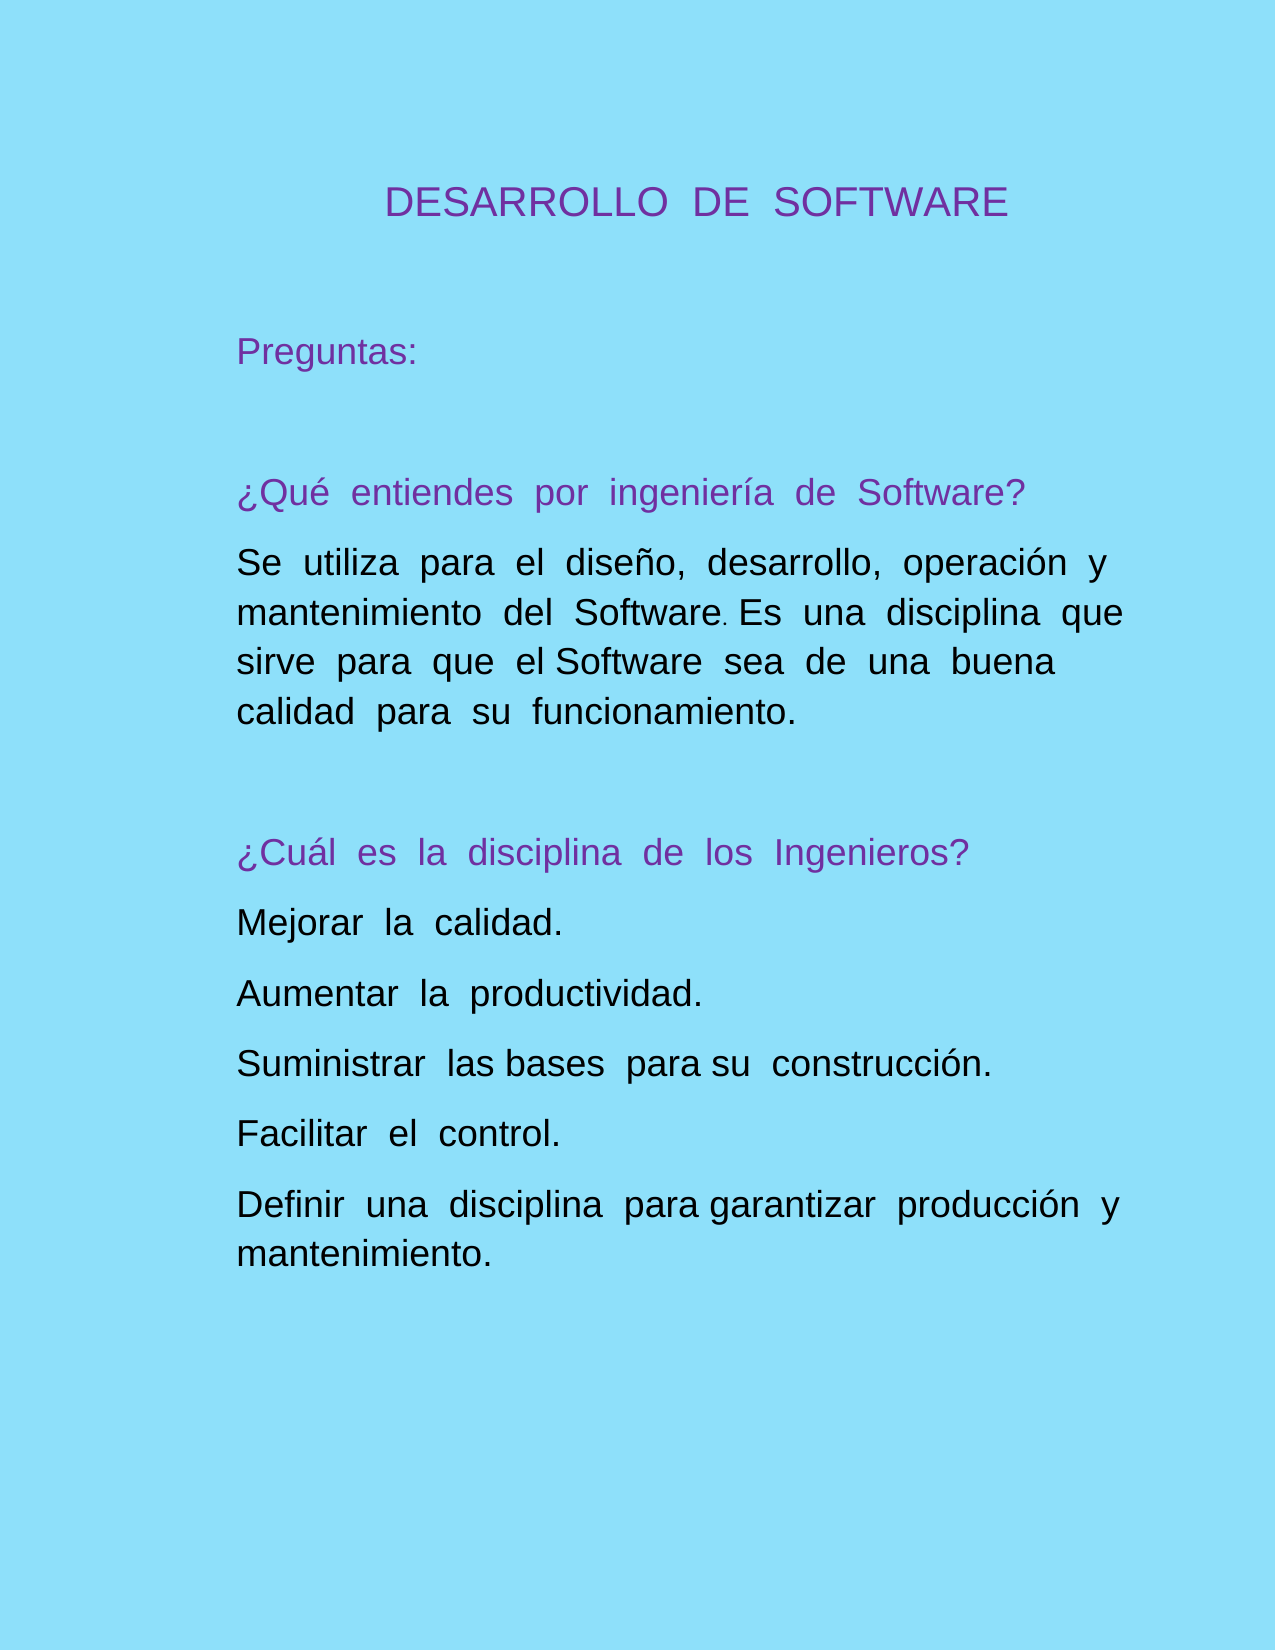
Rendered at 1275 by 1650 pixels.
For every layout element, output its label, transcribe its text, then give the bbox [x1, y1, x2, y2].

text ¿Cuál es la disciplina de los Ingenieros? [236, 830, 1157, 873]
text Facilitar el control. [236, 1112, 1157, 1155]
text Suministrar las bases para su construcción. [236, 1041, 1157, 1084]
text ¿Qué entiendes por ingeniería de Software? [236, 470, 1157, 513]
text Se utiliza para el diseño, desarrollo, operación y mantenimiento del Software. Es una disciplina que sirve para que el Software sea de una buena calidad para su funcionamiento. [236, 540, 1157, 732]
text DESARROLLO DE SOFTWARE [236, 177, 1157, 225]
text Preguntas: [236, 329, 1157, 372]
text Mejorar la calidad. [236, 900, 1157, 943]
text Aumentar la productividad. [236, 971, 1157, 1014]
text Definir una disciplina para garantizar producción y mantenimiento. [236, 1182, 1157, 1275]
